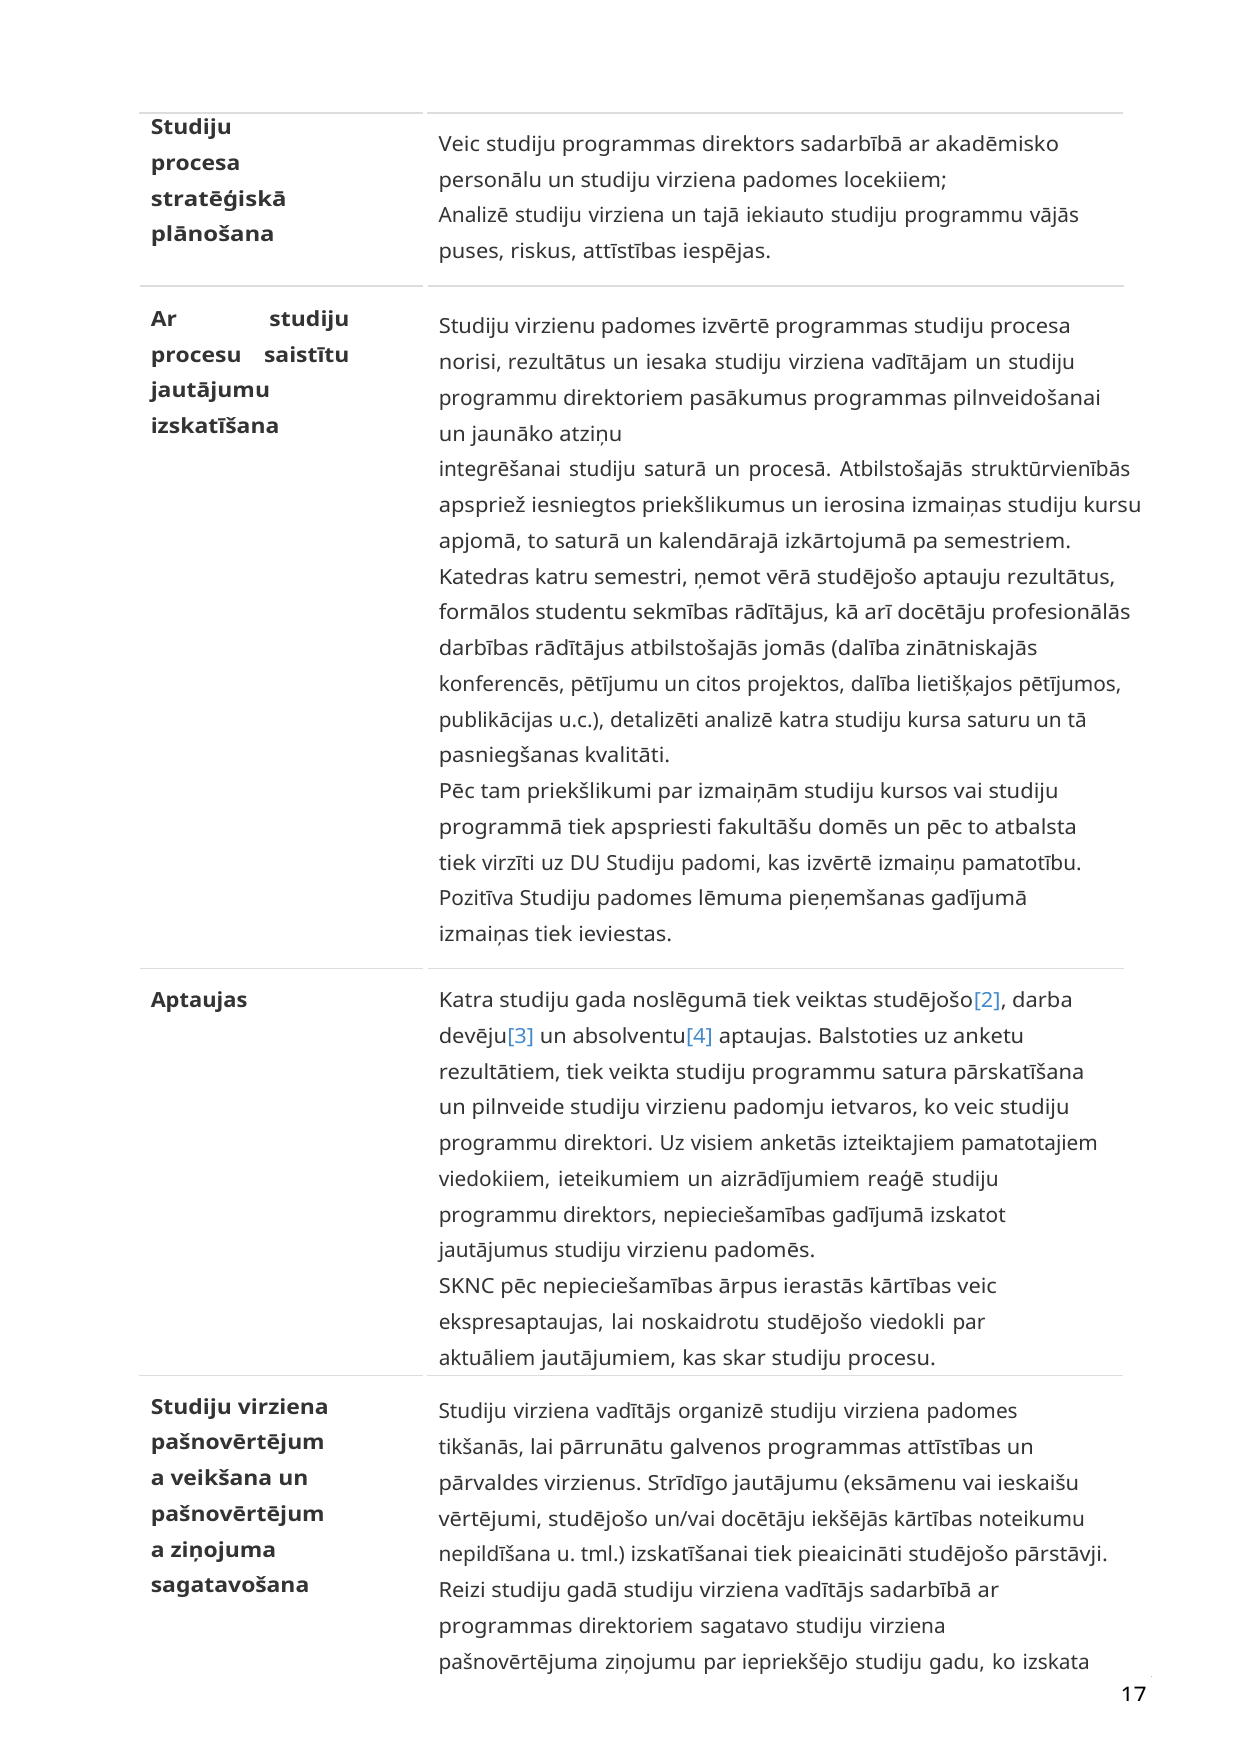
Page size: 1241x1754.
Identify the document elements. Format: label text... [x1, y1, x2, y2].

text Ar studiju procesu saistītu jautājumu izskatīšana [151, 304, 349, 440]
text Studiju virziena pašnovērtējuma veikšana un pašnovērtējuma ziņojuma sagatavošana [151, 1392, 330, 1599]
text Studiju virzienu padomes izvērtē programmas studiju procesa norisi, rezultātus un iesaka studiju virziena vadītājam un studiju programmu direktoriem pasākumus programmas pilnveidošanai un jaunāko atziņu [438, 312, 1109, 447]
text Studiju virziena vadītājs organizē studiju virziena padomes tikšanās, lai pārrunātu galvenos programmas attīstības un pārvaldes virzienus. Strīdīgo jautājumu (eksāmenu vai ieskaišu vērtējumi, studējošo un/vai docētāju iekšējās kārtības noteikumu nepildīšana u. tml.) izskatīšanai tiek pieaicināti studējošo pārstāvji. [438, 1397, 1109, 1568]
text integrēšanai studiju saturā un procesā. Atbilstošajās struktūrvienībās apspriež iesniegtos priekšlikumus un ierosina izmaiņas studiju kursu apjomā, to saturā un kalendārajā izkārtojumā pa semestriem. [438, 454, 1163, 554]
text Analizē studiju virziena un tajā iekiauto studiju programmu vājās puses, riskus, attīstības iespējas. [438, 200, 1109, 264]
text Veic studiju programmas direktors sadarbībā ar akadēmisko personālu un studiju virziena padomes locekiiem; [438, 129, 1109, 193]
text Katedras katru semestri, ņemot vērā studējošo aptauju rezultātus, formālos studentu sekmības rādītājus, kā arī docētāju profesionālās darbības rādītājus atbilstošajās jomās (dalība zinātniskajās konferencēs, pētījumu un citos projektos, dalība lietišķajos pētījumos, publikācijas u.c.), detalizēti analizē katra studiju kursa saturu un tā pasniegšanas kvalitāti. [438, 562, 1136, 769]
text Pēc tam priekšlikumi par izmaiņām studiju kursos vai studiju programmā tiek apspriesti fakultāšu domēs un pēc to atbalsta tiek virzīti uz DU Studiju padomi, kas izvērtē izmaiņu pamatotību. Pozitīva Studiju padomes lēmuma pieņemšanas gadījumā izmaiņas tiek ieviestas. [438, 776, 1109, 947]
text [438, 1575, 1109, 1675]
text Studiju procesa stratēģiskā plānošana [151, 114, 324, 248]
text Aptaujas Katra studiju gada noslēgumā tiek veiktas studējošo[2], darba devēju[3] un absolventu[4] aptaujas. Balstoties uz anketu rezultātiem, tiek veikta studiju programmu satura pārskatīšana un pilnveide studiju virzienu padomju ietvaros, ko veic studiju programmu direktori. Uz visiem anketās izteiktajiem pamatotajiem viedokiiem, ieteikumiem un aizrādījumiem reaģē studiju programmu direktors, nepieciešamības gadījumā izskatot jautājumus studiju virzienu padomēs. [151, 985, 1100, 1264]
text SKNC pēc nepieciešamības ārpus ierastās kārtības veic ekspresaptaujas, lai noskaidrotu studējošo viedokli par aktuāliem jautājumiem, kas skar studiju procesu. [438, 1271, 1083, 1371]
